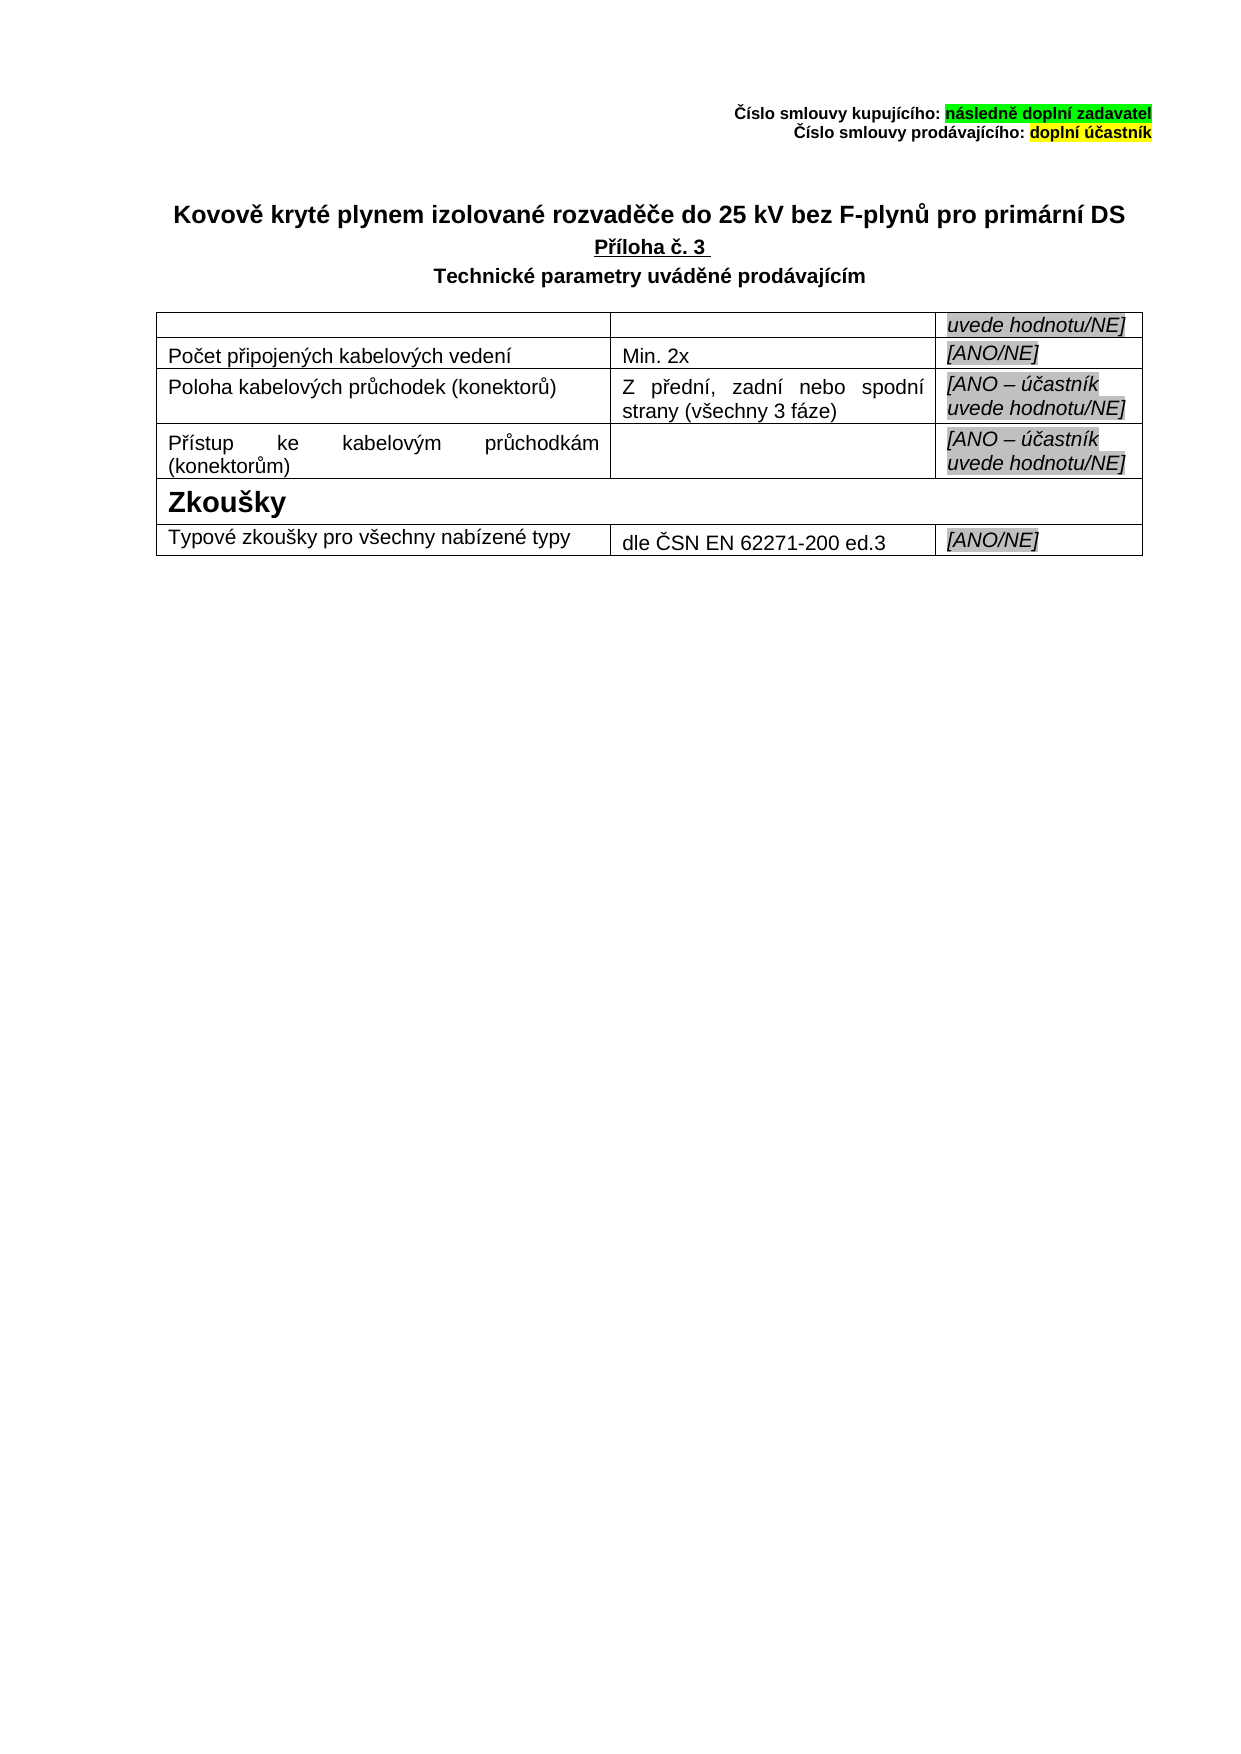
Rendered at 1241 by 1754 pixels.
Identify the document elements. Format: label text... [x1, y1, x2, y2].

table_cell [611, 313, 935, 337]
table_cell Počet připojených kabelových vedení [157, 338, 610, 368]
table_cell [ANO – účastník uvede hodnotu/NE] [936, 369, 1142, 423]
table_cell Poloha kabelových průchodek (konektorů) [157, 369, 610, 423]
table_cell Z přední, zadní nebo spodní strany (všechny 3 fáze) [611, 369, 935, 423]
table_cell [157, 313, 610, 337]
table_cell dle ČSN EN 62271-200 ed.3 [611, 525, 935, 555]
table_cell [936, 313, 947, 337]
table_cell [ANO – účastník uvede hodnotu/NE] [936, 424, 1142, 478]
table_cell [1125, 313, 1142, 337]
table_cell Zkoušky [157, 479, 1142, 524]
table_cell [ANO/NE] [936, 525, 1142, 555]
table_cell [611, 424, 935, 478]
table_cell Min. 2x [611, 338, 935, 368]
table_cell Přístup ke kabelovým průchodkám (konektorům) [157, 424, 610, 478]
table_cell Typové zkoušky pro všechny nabízené typy [157, 525, 610, 555]
table_cell [ANO/NE] [936, 338, 1142, 368]
